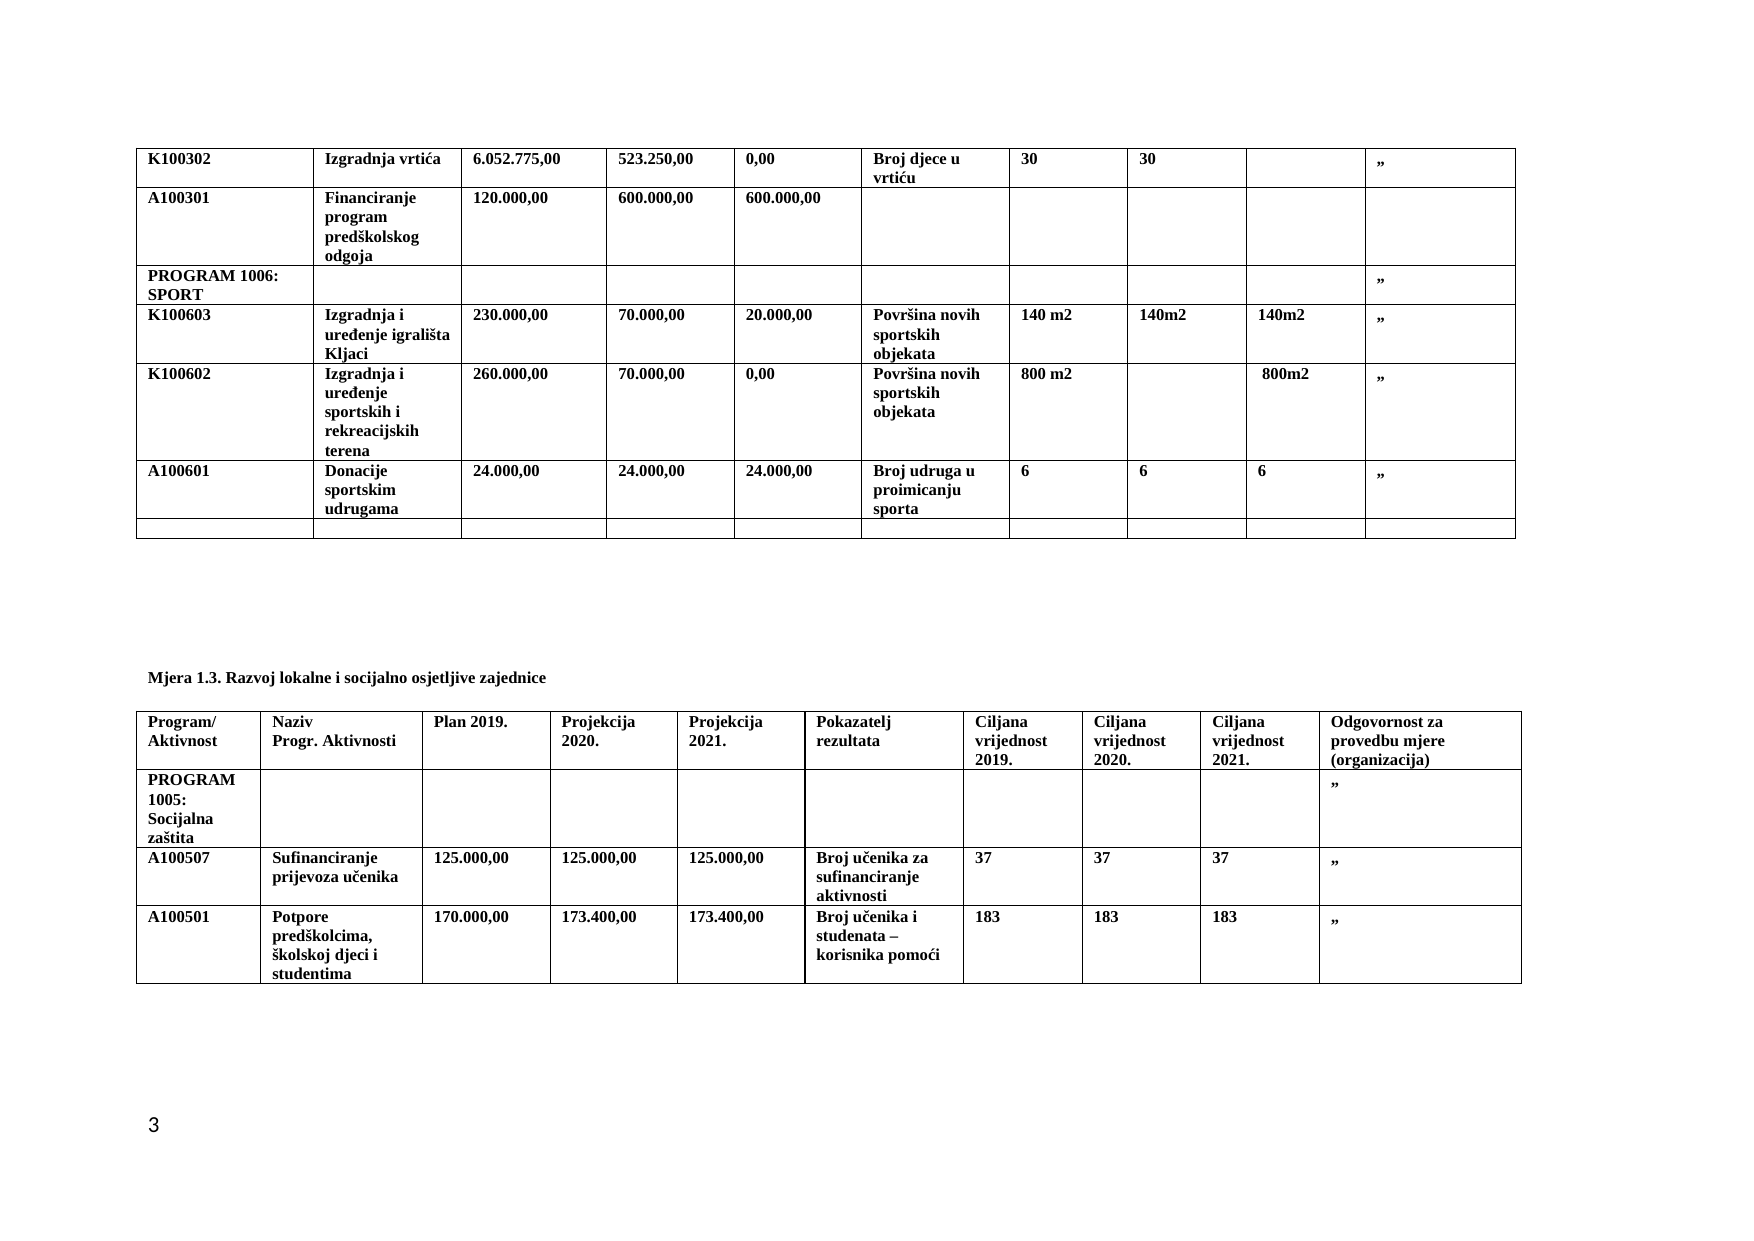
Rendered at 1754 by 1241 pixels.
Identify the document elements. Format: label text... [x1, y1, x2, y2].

table_cell [1128, 188, 1246, 265]
table_cell 24.000,00 [735, 461, 861, 518]
table_cell [551, 770, 677, 847]
table_cell [423, 770, 550, 847]
table_cell 30 [1010, 149, 1127, 187]
table_cell [261, 770, 422, 847]
table_cell 30 [1128, 149, 1246, 187]
table_cell „ [1366, 266, 1515, 304]
table_cell K100602 [137, 364, 313, 459]
table_cell [1128, 364, 1246, 459]
table_cell 125.000,00 [678, 848, 804, 905]
table_cell 140 m2 [1010, 305, 1127, 363]
table_cell Izgradnja i uređenje sportskih i rekreacijskih terena [314, 364, 461, 459]
table_cell 6 [1247, 461, 1365, 518]
table_cell 173.400,00 [551, 906, 677, 983]
table_cell 6.052.775,00 [462, 149, 606, 187]
table_cell Izgradnja i uređenje igrališta Kljaci [314, 305, 461, 363]
table_cell 260.000,00 [462, 364, 606, 459]
table_header Ciljana vrijednost 2021. [1201, 712, 1319, 769]
table_cell K100302 [137, 149, 313, 187]
table_cell [1010, 519, 1127, 538]
table_cell [735, 266, 861, 304]
table_cell [462, 266, 606, 304]
table_header Program/ Aktivnost [137, 712, 260, 769]
table_cell Broj učenika za sufinanciranje aktivnosti [806, 848, 963, 905]
table_cell „ [1366, 149, 1515, 187]
table_cell [862, 188, 1009, 265]
table_cell [1083, 770, 1200, 847]
table_cell [1247, 188, 1365, 265]
table_cell [964, 770, 1082, 847]
table_cell 70.000,00 [607, 364, 734, 459]
table_cell 125.000,00 [423, 848, 550, 905]
table_cell Površina novih sportskih objekata [862, 305, 1009, 363]
table_cell A100507 [137, 848, 260, 905]
table_header Ciljana vrijednost 2020. [1083, 712, 1200, 769]
table_cell 173.400,00 [678, 906, 804, 983]
table_cell 37 [1083, 848, 1200, 905]
table_cell 0,00 [735, 364, 861, 459]
table_cell Broj učenika i studenata –korisnika pomoći [806, 906, 963, 983]
table_cell A100601 [137, 461, 313, 518]
table_cell K100603 [137, 305, 313, 363]
table_header Plan 2019. [423, 712, 550, 769]
table_cell Potpore predškolcima, školskoj djeci i studentima [261, 906, 422, 983]
table_header Projekcija 2021. [678, 712, 804, 769]
table_cell 170.000,00 [423, 906, 550, 983]
table_cell Broj djece u vrtiću [862, 149, 1009, 187]
table_cell [137, 519, 313, 538]
table_cell PROGRAM 1006: SPORT [137, 266, 313, 304]
table_cell Sufinanciranje prijevoza učenika [261, 848, 422, 905]
table_cell 600.000,00 [607, 188, 734, 265]
table_cell „ [1366, 461, 1515, 518]
table_cell PROGRAM 1005: Socijalna zaštita [137, 770, 260, 847]
table_cell [1128, 266, 1246, 304]
table_cell A100501 [137, 906, 260, 983]
table_cell [1366, 188, 1515, 265]
table_header Pokazatelj rezultata [806, 712, 963, 769]
table_cell [735, 519, 861, 538]
table_cell 183 [1083, 906, 1200, 983]
table_cell 800 m2 [1010, 364, 1127, 459]
table_cell [1201, 770, 1319, 847]
table_cell [314, 519, 461, 538]
table_cell 140m2 [1247, 305, 1365, 363]
table_cell 523.250,00 [607, 149, 734, 187]
table_cell [862, 519, 1009, 538]
table_cell 6 [1010, 461, 1127, 518]
table_header Ciljana vrijednost 2019. [964, 712, 1082, 769]
table_cell 140m2 [1128, 305, 1246, 363]
table_cell Površina novih sportskih objekata [862, 364, 1009, 459]
table_cell 20.000,00 [735, 305, 861, 363]
text Mjera 1.3. Razvoj lokalne i socijalno osjetljive zajednice [148, 668, 1606, 687]
table_cell 24.000,00 [462, 461, 606, 518]
table_header Projekcija 2020. [551, 712, 677, 769]
table_cell Broj udruga u proimicanju sporta [862, 461, 1009, 518]
table_cell [1366, 519, 1515, 538]
table_cell [862, 266, 1009, 304]
table_cell „ [1366, 364, 1515, 459]
table_cell [806, 770, 963, 847]
table_cell 0,00 [735, 149, 861, 187]
table_cell 70.000,00 [607, 305, 734, 363]
table_cell 600.000,00 [735, 188, 861, 265]
table_cell „ [1320, 848, 1521, 905]
table_cell A100301 [137, 188, 313, 265]
table_cell [1128, 519, 1246, 538]
table_cell [314, 266, 461, 304]
table_cell 37 [1201, 848, 1319, 905]
table_header Naziv Progr. Aktivnosti [261, 712, 422, 769]
table_cell [607, 266, 734, 304]
table_cell 125.000,00 [551, 848, 677, 905]
table_cell [1247, 149, 1365, 187]
table_cell Donacije sportskim udrugama [314, 461, 461, 518]
table_cell Financiranje program predškolskog odgoja [314, 188, 461, 265]
table_cell 24.000,00 [607, 461, 734, 518]
table_cell 120.000,00 [462, 188, 606, 265]
table_cell [1010, 266, 1127, 304]
table_cell 6 [1128, 461, 1246, 518]
table_header Odgovornost za provedbu mjere (organizacija) [1320, 712, 1521, 769]
table_cell Izgradnja vrtića [314, 149, 461, 187]
table_cell [462, 519, 606, 538]
table_cell [1247, 266, 1365, 304]
table_cell 37 [964, 848, 1082, 905]
table_cell 800m2 [1247, 364, 1365, 459]
table_cell [1010, 188, 1127, 265]
table_cell „ [1320, 770, 1521, 847]
table_cell 183 [1201, 906, 1319, 983]
table_cell [678, 770, 804, 847]
table_cell „ [1366, 305, 1515, 363]
table_cell 183 [964, 906, 1082, 983]
table_cell [607, 519, 734, 538]
table_cell [1247, 519, 1365, 538]
table_cell 230.000,00 [462, 305, 606, 363]
table_cell „ [1320, 906, 1521, 983]
